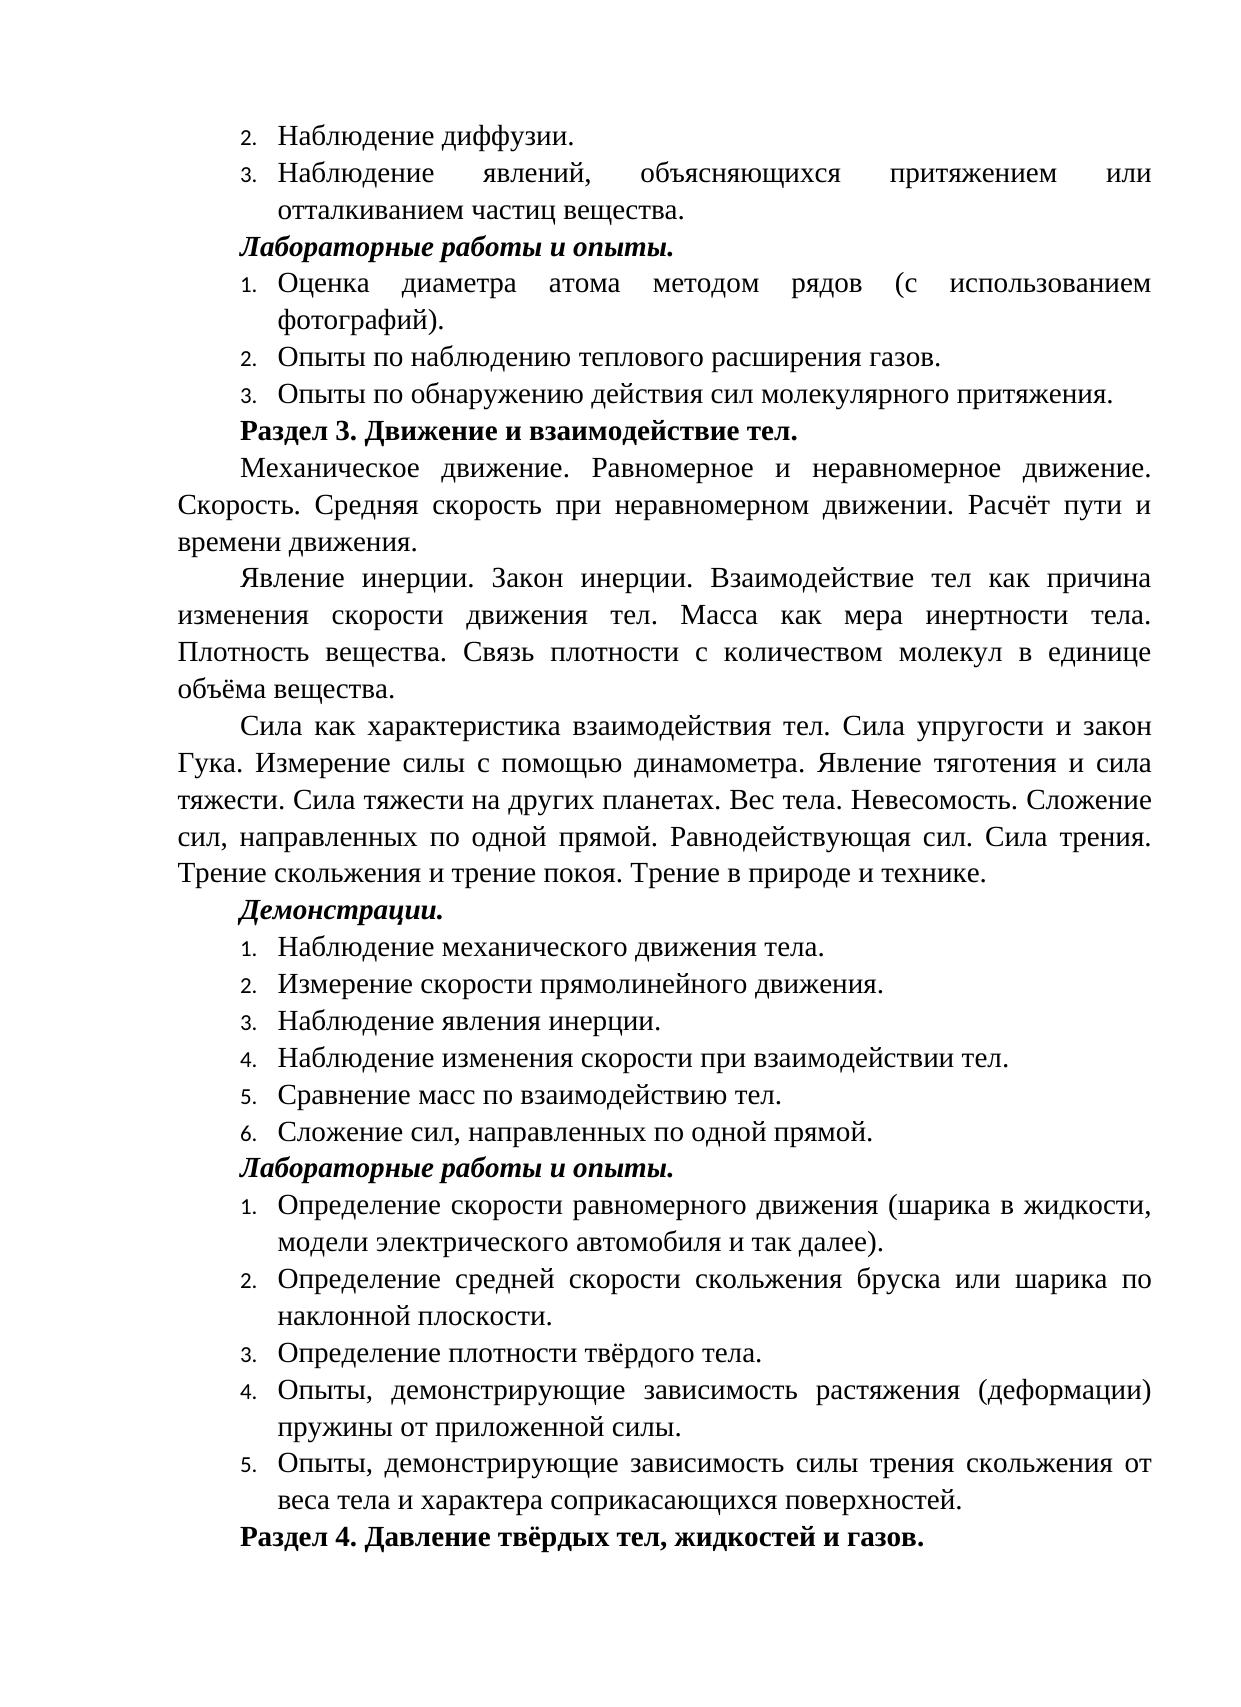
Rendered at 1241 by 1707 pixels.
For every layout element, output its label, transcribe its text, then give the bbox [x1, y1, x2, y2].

list Наблюдение явлений, объясняющихся притяжением или отталкиванием частиц вещества. [240, 155, 1152, 225]
text Раздел 4. Давление твёрдых тел, жидкостей и газов. [177, 1519, 1152, 1553]
list Определение плотности твёрдого тела. [240, 1335, 1152, 1368]
list Оценка диаметра атома методом рядов (с использованием фотографий). [240, 266, 1152, 336]
list Наблюдение явления инерции. [240, 1003, 1152, 1037]
text Механическое движение. Равномерное и неравномерное движение. Скорость. Средняя скорость при неравномерном движении. Расчёт пути и времени движения. [177, 450, 1152, 557]
text Лабораторные работы и опыты. [177, 229, 1152, 262]
list Определение средней скорости скольжения бруска или шарика по наклонной плоскости. [240, 1261, 1152, 1332]
text Сила как характеристика взаимодействия тел. Сила упругости и закон Гука. Измерение силы с помощью динамометра. Явление тяготения и сила тяжести. Сила тяжести на других планетах. Вес тела. Невесомость. Сложение сил, направленных по одной прямой. Равнодействующая сил. Сила трения. Трение скольжения и трение покоя. Трение в природе и технике. [177, 708, 1152, 889]
list Сравнение масс по взаимодействию тел. [240, 1077, 1152, 1110]
list Опыты по наблюдению теплового расширения газов. [240, 339, 1152, 373]
list Наблюдение диффузии. [240, 118, 1152, 152]
list Определение скорости равномерного движения (шарика в жидкости, модели электрического автомобиля и так далее). [240, 1187, 1152, 1258]
list Сложение сил, направленных по одной прямой. [240, 1114, 1152, 1147]
list Наблюдение изменения скорости при взаимодействии тел. [240, 1040, 1152, 1073]
list Опыты по обнаружению действия сил молекулярного притяжения. [240, 376, 1152, 410]
list Наблюдение механического движения тела. [240, 929, 1152, 963]
text Явление инерции. Закон инерции. Взаимодействие тел как причина изменения скорости движения тел. Масса как мера инертности тела. Плотность вещества. Связь плотности с количеством молекул в единице объёма вещества. [177, 561, 1152, 705]
list Опыты, демонстрирующие зависимость растяжения (деформации) пружины от приложенной силы. [240, 1372, 1152, 1442]
list Измерение скорости прямолинейного движения. [240, 966, 1152, 1000]
text Раздел 3. Движение и взаимодействие тел. [177, 413, 1152, 447]
list Опыты, демонстрирующие зависимость силы трения скольжения от веса тела и характера соприкасающихся поверхностей. [240, 1446, 1152, 1516]
text Лабораторные работы и опыты. [177, 1151, 1152, 1184]
text Демонстрации. [177, 892, 1152, 926]
